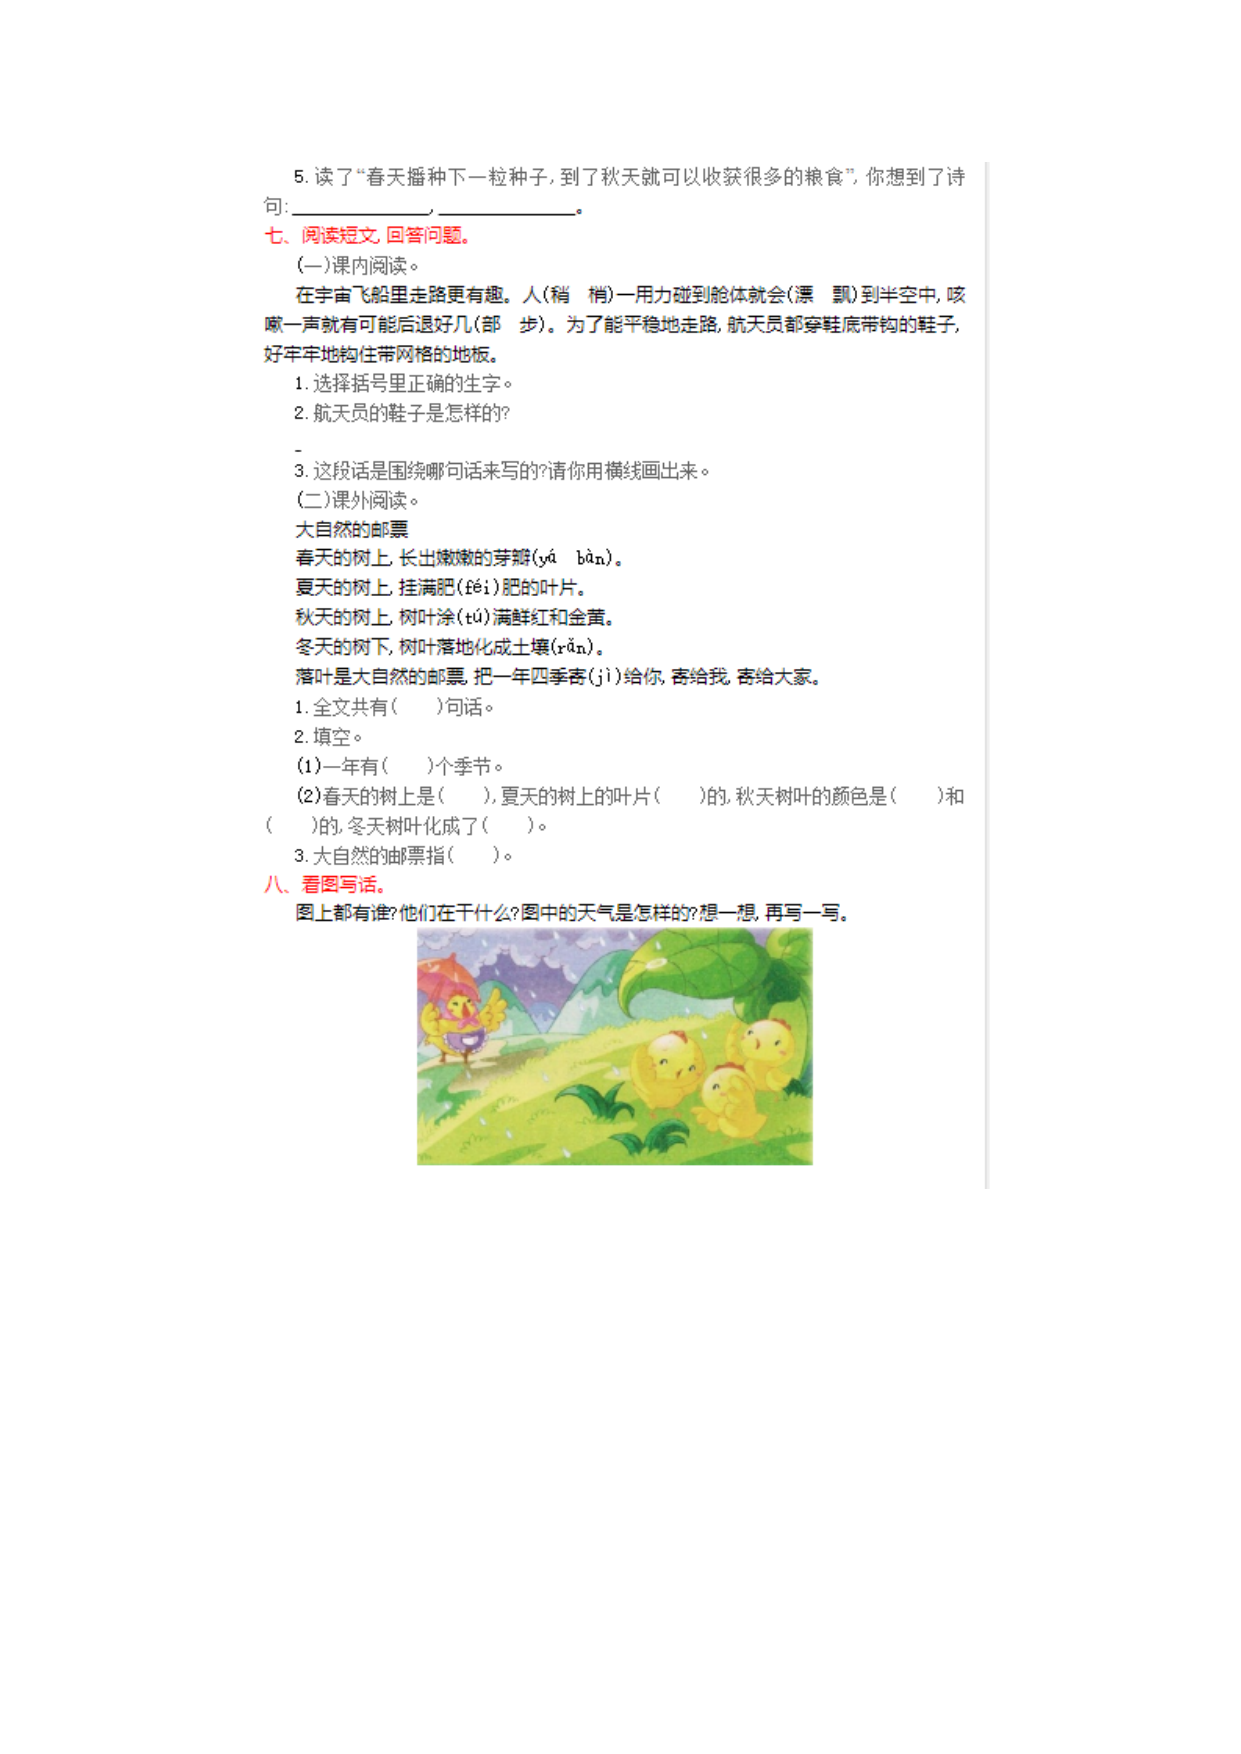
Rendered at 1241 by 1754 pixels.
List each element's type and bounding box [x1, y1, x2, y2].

picture [250, 162, 990, 1189]
